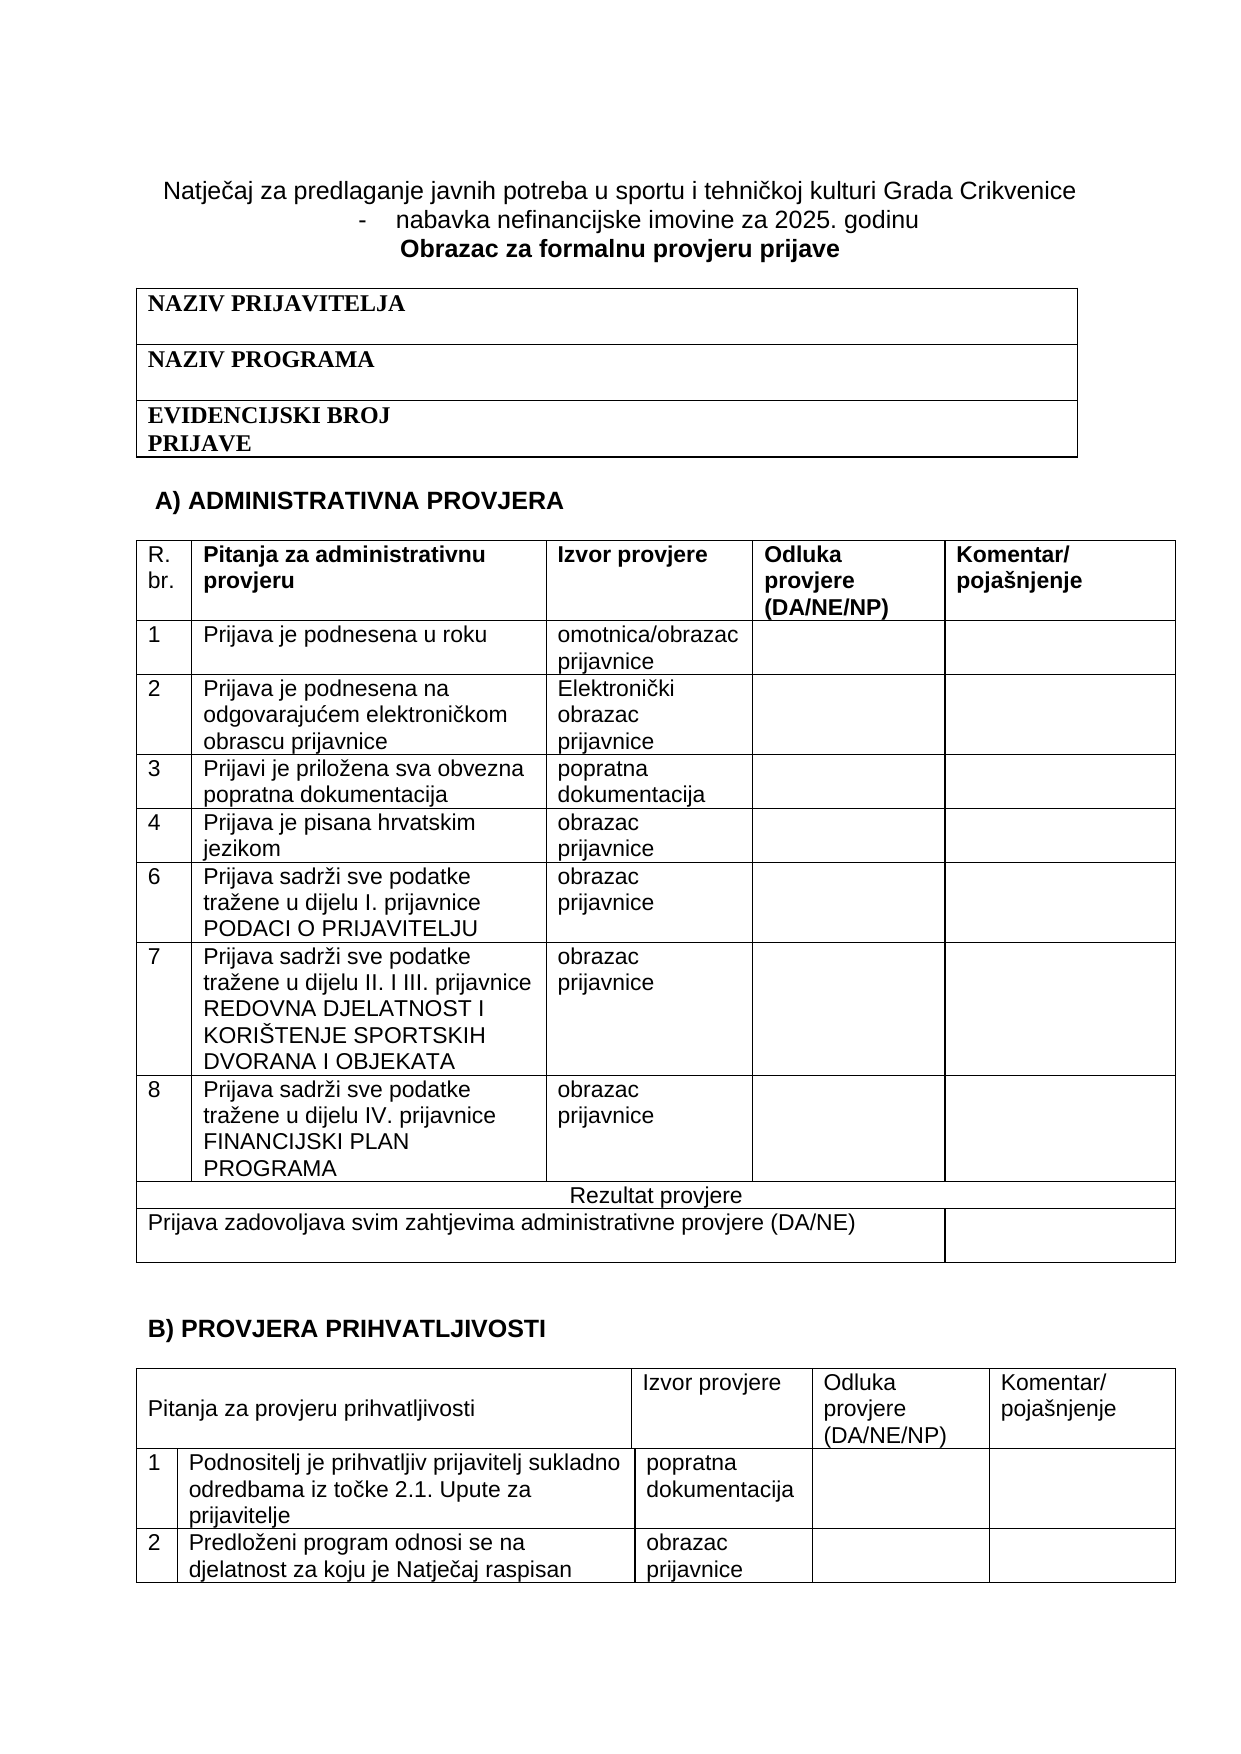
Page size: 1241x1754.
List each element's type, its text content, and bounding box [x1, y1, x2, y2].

table_cell [813, 1449, 989, 1528]
text A) ADMINISTRATIVNA PROVJERA [148, 486, 1093, 515]
table_cell [753, 755, 944, 808]
table_cell [753, 621, 944, 674]
table_cell Prijava sadrži sve podatke tražene u dijelu IV. prijavnice FINANCIJSKI PLAN PROGRAMA [192, 1076, 546, 1181]
table_cell 1 [137, 621, 191, 674]
table_cell [753, 675, 944, 754]
table_header Odluka provjere (DA/NE/NP) [753, 541, 944, 620]
table_cell 4 [137, 809, 191, 862]
table_cell 8 [137, 1076, 191, 1181]
table_cell [946, 809, 1175, 862]
table_header Komentar/ pojašnjenje [990, 1369, 1175, 1448]
table_cell 7 [137, 943, 191, 1074]
table_cell [753, 809, 944, 862]
table_cell Prijavi je priložena sva obvezna popratna dokumentacija [192, 755, 546, 808]
text Obrazac za formalnu provjeru prijave [148, 234, 1093, 263]
table_cell [946, 755, 1175, 808]
table_cell [753, 943, 944, 1074]
table_cell [946, 863, 1175, 942]
table_cell [504, 401, 1077, 456]
table_cell Prijava je podnesena na odgovarajućem elektroničkom obrascu prijavnice [192, 675, 546, 754]
table_cell Elektronički obrazac prijavnice [547, 675, 752, 754]
table_header R. br. [137, 541, 191, 620]
table_cell obrazac prijavnice [547, 809, 752, 862]
table_cell popratna dokumentacija [547, 755, 752, 808]
table_cell [946, 943, 1175, 1074]
table_cell Rezultat provjere [137, 1182, 1175, 1208]
table_cell Prijava sadrži sve podatke tražene u dijelu II. I III. prijavnice REDOVNA DJELATNOST I KORIŠTENJE SPORTSKIH DVORANA I OBJEKATA [192, 943, 546, 1074]
table_cell popratna dokumentacija [636, 1449, 812, 1528]
table_header Pitanja za provjeru prihvatljivosti [137, 1369, 631, 1448]
table_cell [946, 1076, 1175, 1181]
table_cell obrazac prijavnice [547, 1076, 752, 1181]
table_cell [946, 675, 1175, 754]
table_cell NAZIV PROGRAMA [137, 345, 504, 400]
table_cell [990, 1529, 1175, 1582]
table_cell Prijava zadovoljava svim zahtjevima administrativne provjere (DA/NE) [137, 1209, 944, 1262]
table_cell 6 [137, 863, 191, 942]
table_header Komentar/pojašnjenje [946, 541, 1175, 620]
list nabavka nefinancijske imovine za 2025. godinu [185, 205, 1093, 234]
table_cell [753, 1076, 944, 1181]
table_header Pitanja za administrativnu provjeru [192, 541, 546, 620]
table_header Izvor provjere [547, 541, 752, 620]
table_header Izvor provjere [632, 1369, 812, 1448]
table_cell [990, 1449, 1175, 1528]
table_cell 2 [137, 1529, 177, 1582]
table_cell 3 [137, 755, 191, 808]
table_cell [946, 621, 1175, 674]
table_cell EVIDENCIJSKI BROJ PRIJAVE [137, 401, 504, 456]
table_cell omotnica/obrazac prijavnice [547, 621, 752, 674]
table_cell 2 [137, 675, 191, 754]
table_cell obrazac prijavnice [547, 863, 752, 942]
table_cell Prijava je podnesena u roku [192, 621, 546, 674]
table_cell obrazac prijavnice [547, 943, 752, 1074]
table_header [504, 289, 1077, 344]
text B) PROVJERA PRIHVATLJIVOSTI [148, 1314, 1093, 1343]
table_cell Prijava sadrži sve podatke tražene u dijelu I. prijavnice PODACI O PRIJAVITELJU [192, 863, 546, 942]
table_cell 1 [137, 1449, 177, 1528]
table_cell obrazac prijavnice [636, 1529, 812, 1582]
table_cell [946, 1209, 1175, 1262]
table_cell [504, 345, 1077, 400]
text Natječaj za predlaganje javnih potreba u sportu i tehničkoj kulturi Grada Crikvenice [148, 176, 1093, 205]
table_cell [753, 863, 944, 942]
table_cell Predloženi program odnosi se na djelatnost za koju je Natječaj raspisan [178, 1529, 634, 1582]
table_header NAZIV PRIJAVITELJA [137, 289, 504, 344]
table_cell [813, 1529, 989, 1582]
table_cell Podnositelj je prihvatljiv prijavitelj sukladno odredbama iz točke 2.1. Upute za prijavitelje [178, 1449, 634, 1528]
table_header Odluka provjere (DA/NE/NP) [813, 1369, 989, 1448]
table_cell Prijava je pisana hrvatskim jezikom [192, 809, 546, 862]
